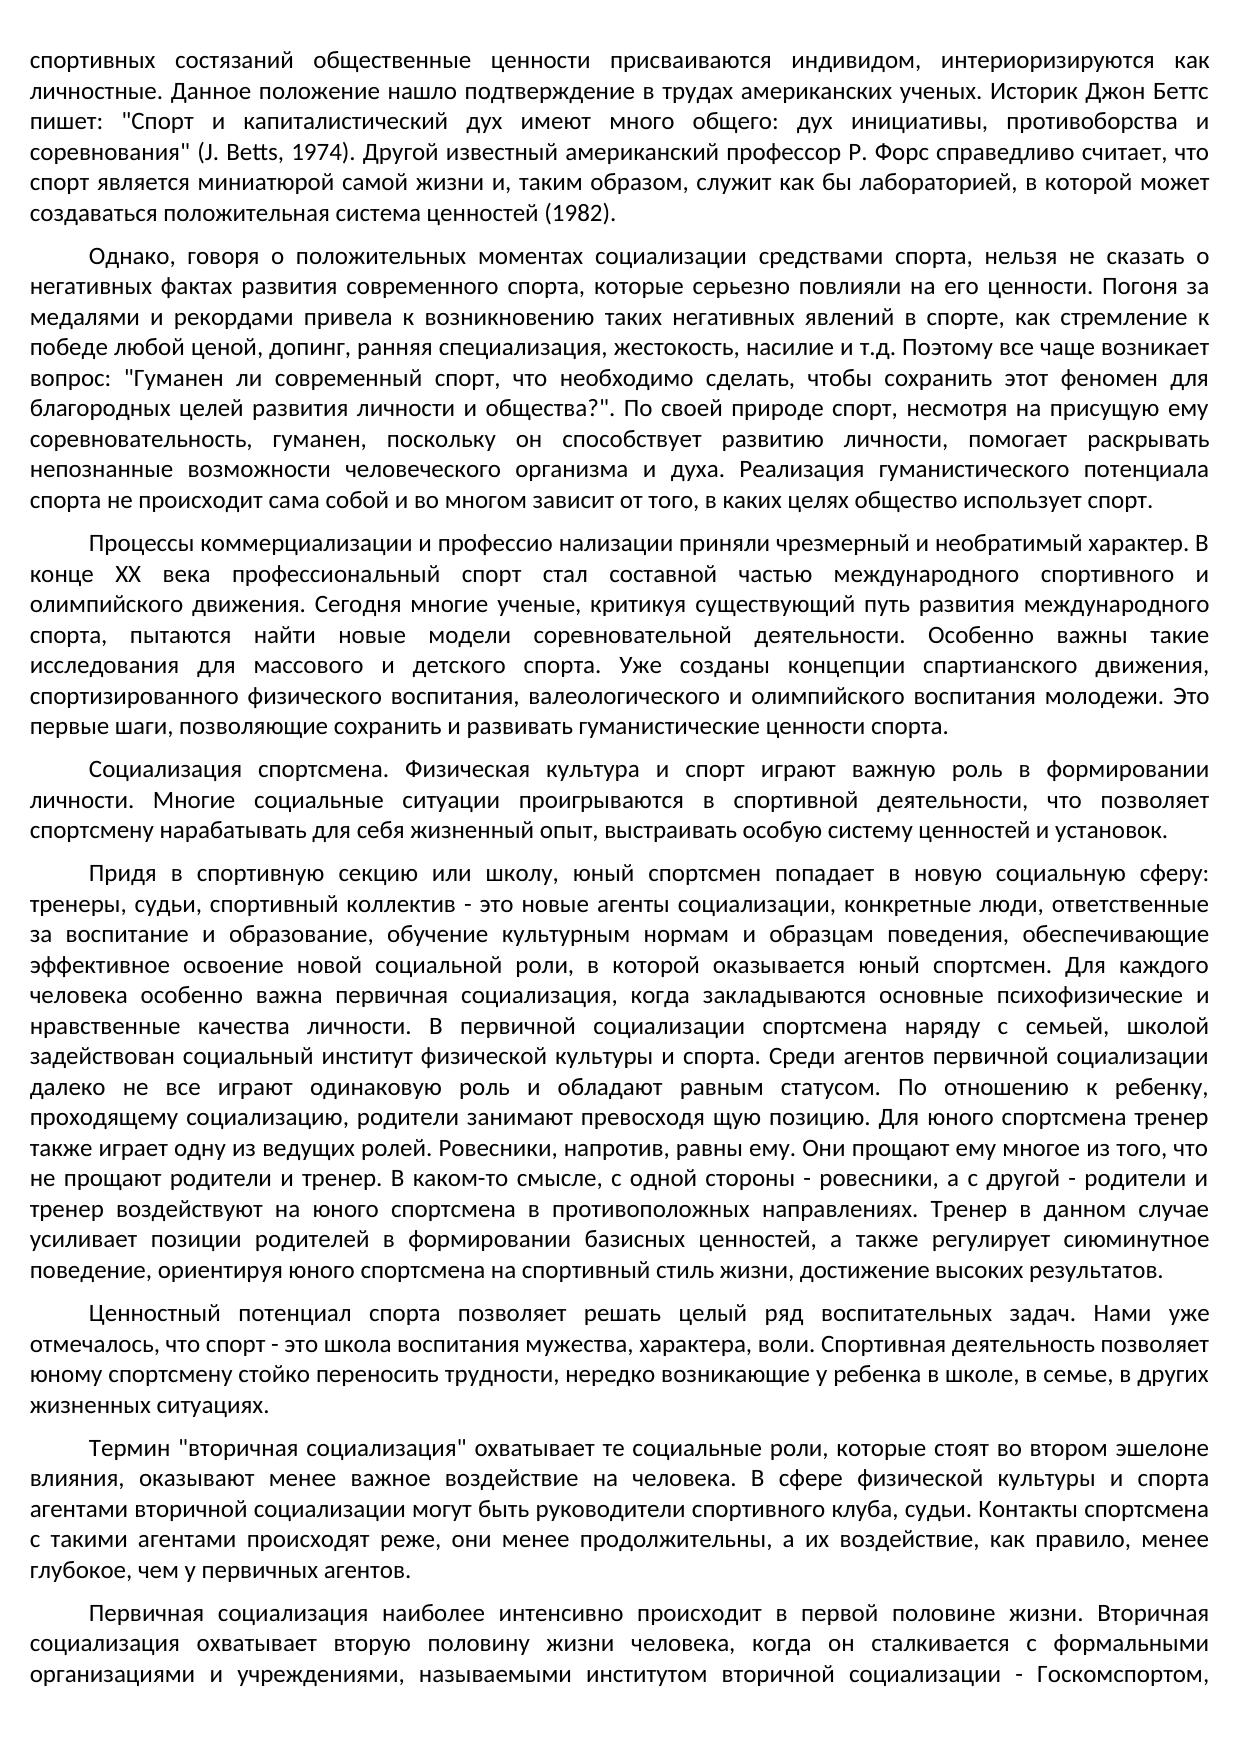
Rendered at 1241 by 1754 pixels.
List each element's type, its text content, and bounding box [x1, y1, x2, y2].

text Ценностный потенциал спорта позволяет решать целый ряд воспитательных задач. Нами уже отмечалось, что спорт - это школа воспитания мужества, характера, воли. Спортивная деятельность позволяет юному спортсмену стойко переносить трудности, нередко возникающие у ребенка в школе, в семье, в других жизненных ситуациях. [29, 1297, 1211, 1419]
text Однако, говоря о положительных моментах социализации средствами спорта, нельзя не сказать о негативных фактах развития современного спорта, которые серьезно повлияли на его ценности. Погоня за медалями и рекордами привела к возникновению таких негативных явлений в спорте, как стремление к победе любой ценой, допинг, ранняя специализация, жестокость, насилие и т.д. Поэтому все чаще возникает вопрос: "Гуманен ли современный спорт, что необходимо сделать, чтобы сохранить этот феномен для благородных целей развития личности и общества?". По своей природе спорт, несмотря на присущую ему соревновательность, гуманен, поскольку он способствует развитию личности, помогает раскрывать непознанные возможности человеческого организма и духа. Реализация гуманистического потенциала спорта не происходит сама собой и во многом зависит от того, в каких целях общество использует спорт. [29, 240, 1211, 515]
text Процессы коммерциализации и профессио нализации приняли чрезмерный и необратимый характер. В конце XX века профессиональный спорт стал составной частью международного спортивного и олимпийского движения. Сегодня многие ученые, критикуя существующий путь развития международного спорта, пытаются найти новые модели соревновательной деятельности. Особенно важны такие исследования для массового и детского спорта. Уже созданы концепции спартианского движения, спортизированного физического воспитания, валеологического и олимпийского воспитания молодежи. Это первые шаги, позволяющие сохранить и развивать гуманистические ценности спорта. [29, 527, 1211, 741]
text Придя в спортивную секцию или школу, юный спортсмен попадает в новую социальную сферу: тренеры, судьи, спортивный коллектив - это новые агенты социализации, конкретные люди, ответственные за воспитание и образование, обучение культурным нормам и образцам поведения, обеспечивающие эффективное освоение новой социальной роли, в которой оказывается юный спортсмен. Для каждого человека особенно важна первичная социализация, когда закладываются основные психофизические и нравственные качества личности. В первичной социализации спортсмена наряду с семьей, школой задействован социальный институт физической культуры и спорта. Среди агентов первичной социализации далеко не все играют одинаковую роль и обладают равным статусом. По отношению к ребенку, проходящему социализацию, родители занимают превосходя щую позицию. Для юного спортсмена тренер также играет одну из ведущих ролей. Ровесники, напротив, равны ему. Они прощают ему многое из того, что не прощают родители и тренер. В каком-то смысле, с одной стороны - ровесники, а с другой - родители и тренер воздействуют на юного спортсмена в противоположных направлениях. Тренер в данном случае усиливает позиции родителей в формировании базисных ценностей, а также регулирует сиюминутное поведение, ориентируя юного спортсмена на спортивный стиль жизни, достижение высоких результатов. [29, 857, 1211, 1285]
text Социализация спортсмена. Физическая культура и спорт играют важную роль в формировании личности. Многие социальные ситуации проигрываются в спортивной деятельности, что позволяет спортсмену нарабатывать для себя жизненный опыт, выстраивать особую систему ценностей и установок. [29, 753, 1211, 845]
text Термин "вторичная социализация" охватывает те социальные роли, которые стоят во втором эшелоне влияния, оказывают менее важное воздействие на человека. В сфере физической культуры и спорта агентами вторичной социализации могут быть руководители спортивного клуба, судьи. Контакты спортсмена с такими агентами происходят реже, они менее продолжительны, а их воздействие, как правило, менее глубокое, чем у первичных агентов. [29, 1432, 1211, 1584]
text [29, 44, 1211, 227]
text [29, 1597, 1211, 1688]
